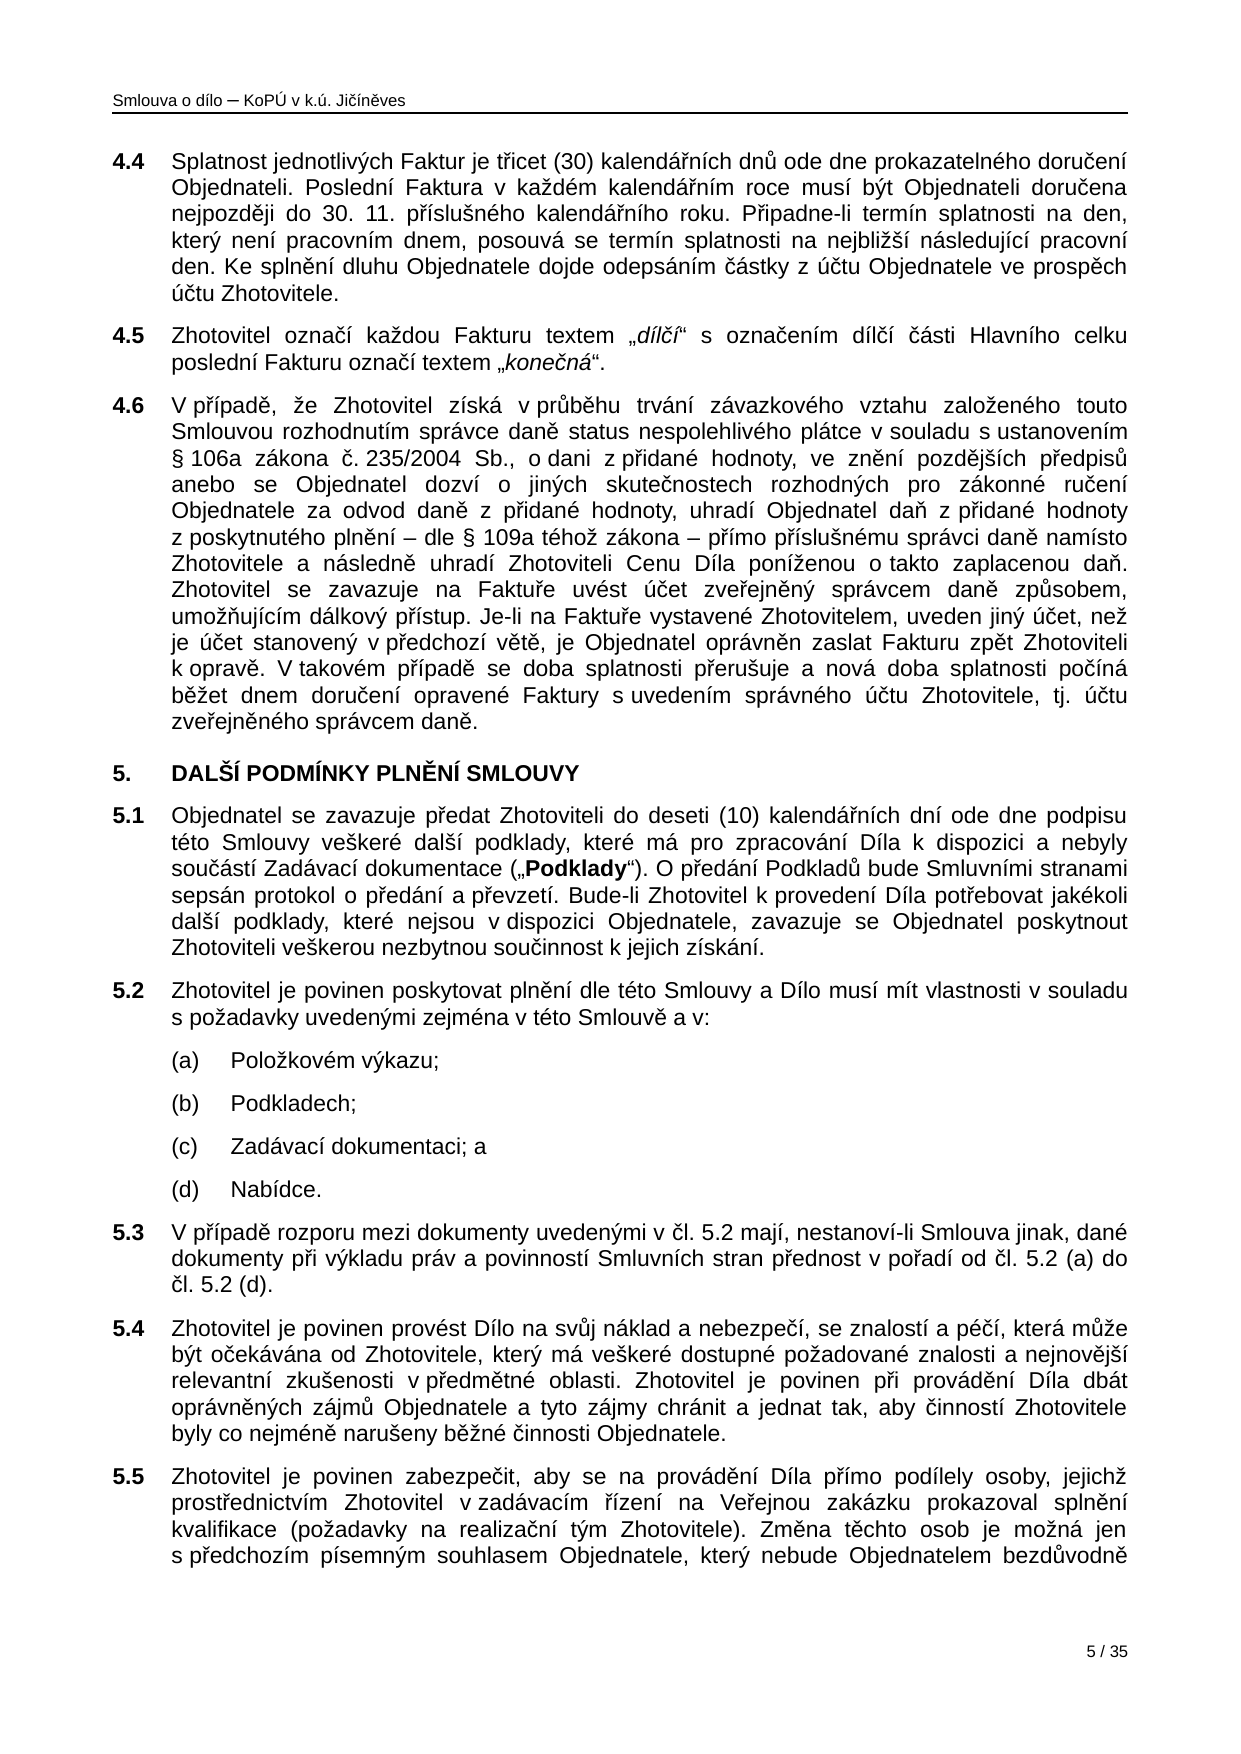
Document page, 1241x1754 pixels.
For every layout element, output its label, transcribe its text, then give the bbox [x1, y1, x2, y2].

list Položkovém výkazu; [171, 1047, 1128, 1073]
list Zadávací dokumentaci; a [171, 1133, 1128, 1159]
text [112, 1463, 1128, 1568]
text Další podmínky Plnění smlouvy [112, 759, 1128, 786]
text V případě, že Zhotovitel získá v průběhu trvání závazkového vztahu založeného touto Smlouvou rozhodnutím správce daně status nespolehlivého plátce v souladu s ustanovením § 106a zákona č. 235/2004 Sb., o dani z přidané hodnoty, ve znění pozdějších předpisů anebo se Objednatel dozví o jiných skutečnostech rozhodných pro zákonné ručení Objednatele za odvod daně z přidané hodnoty, uhradí Objednatel daň z přidané hodnoty z poskytnutého plnění – dle § 109a téhož zákona – přímo příslušnému správci daně namísto Zhotovitele a následně uhradí Zhotoviteli Cenu Díla poníženou o takto zaplacenou daň. Zhotovitel se zavazuje na Faktuře uvést účet zveřejněný správcem daně způsobem, umožňujícím dálkový přístup. Je-li na Faktuře vystavené Zhotovitelem, uveden jiný účet, než je účet stanovený v předchozí větě, je Objednatel oprávněn zaslat Fakturu zpět Zhotoviteli k opravě. V takovém případě se doba splatnosti přerušuje a nová doba splatnosti počíná běžet dnem doručení opravené Faktury s uvedením správného účtu Zhotovitele, tj. účtu zveřejněného správcem daně. [112, 392, 1128, 734]
list Nabídce. [171, 1176, 1128, 1202]
text Zhotovitel je povinen poskytovat plnění dle této Smlouvy a Dílo musí mít vlastnosti v souladu s požadavky uvedenými zejména v této Smlouvě a v: [112, 977, 1128, 1030]
text Splatnost jednotlivých Faktur je třicet (30) kalendářních dnů ode dne prokazatelného doručení Objednateli. Poslední Faktura v každém kalendářním roce musí být Objednateli doručena nejpozději do 30. 11. příslušného kalendářního roku. Připadne-li termín splatnosti na den, který není pracovním dnem, posouvá se termín splatnosti na nejbližší následující pracovní den. Ke splnění dluhu Objednatele dojde odepsáním částky z účtu Objednatele ve prospěch účtu Zhotovitele. [112, 148, 1128, 306]
text Objednatel se zavazuje předat Zhotoviteli do deseti (10) kalendářních dní ode dne podpisu této Smlouvy veškeré další podklady, které má pro zpracování Díla k dispozici a nebyly součástí Zadávací dokumentace („Podklady“). O předání Podkladů bude Smluvními stranami sepsán protokol o předání a převzetí. Bude-li Zhotovitel k provedení Díla potřebovat jakékoli další podklady, které nejsou v dispozici Objednatele, zavazuje se Objednatel poskytnout Zhotoviteli veškerou nezbytnou součinnost k jejich získání. [112, 802, 1128, 961]
list Podkladech; [171, 1090, 1128, 1116]
text V případě rozporu mezi dokumenty uvedenými v čl. 5.2 mají, nestanoví-li Smlouva jinak, dané dokumenty při výkladu práv a povinností Smluvních stran přednost v pořadí od čl. 5.2 (a) do čl. 5.2 (d). [112, 1219, 1128, 1298]
text Zhotovitel označí každou Fakturu textem „dílčí“ s označením dílčí části Hlavního celku poslední Fakturu označí textem „konečná“. [112, 322, 1128, 375]
text Zhotovitel je povinen provést Dílo na svůj náklad a nebezpečí, se znalostí a péčí, která může být očekávána od Zhotovitele, který má veškeré dostupné požadované znalosti a nejnovější relevantní zkušenosti v předmětné oblasti. Zhotovitel je povinen při provádění Díla dbát oprávněných zájmů Objednatele a tyto zájmy chránit a jednat tak, aby činností Zhotovitele byly co nejméně narušeny běžné činnosti Objednatele. [112, 1314, 1128, 1446]
